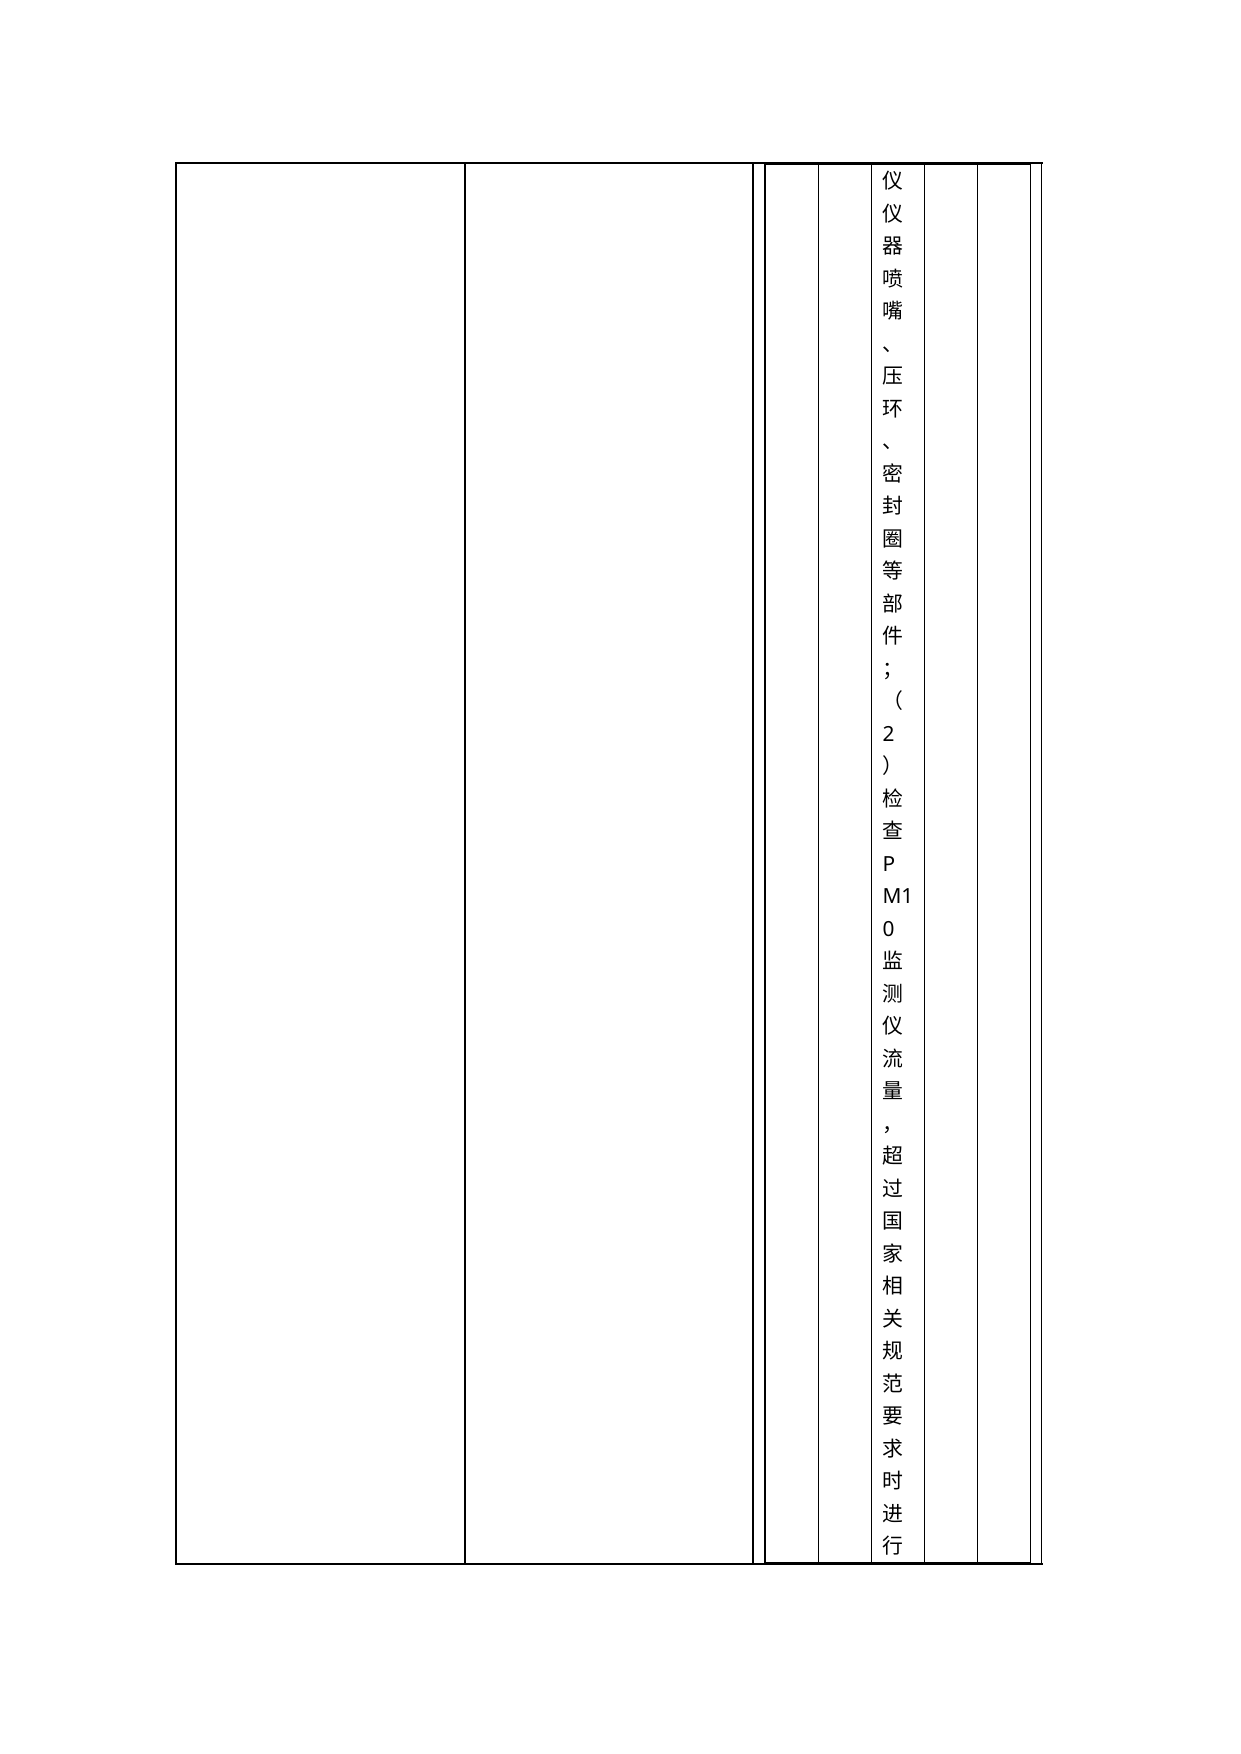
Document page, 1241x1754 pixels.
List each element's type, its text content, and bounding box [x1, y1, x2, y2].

table_cell [754, 164, 764, 1563]
table_cell [1031, 164, 1041, 1563]
table_cell ▲ [466, 164, 752, 1563]
table_cell 1 [177, 164, 464, 1563]
